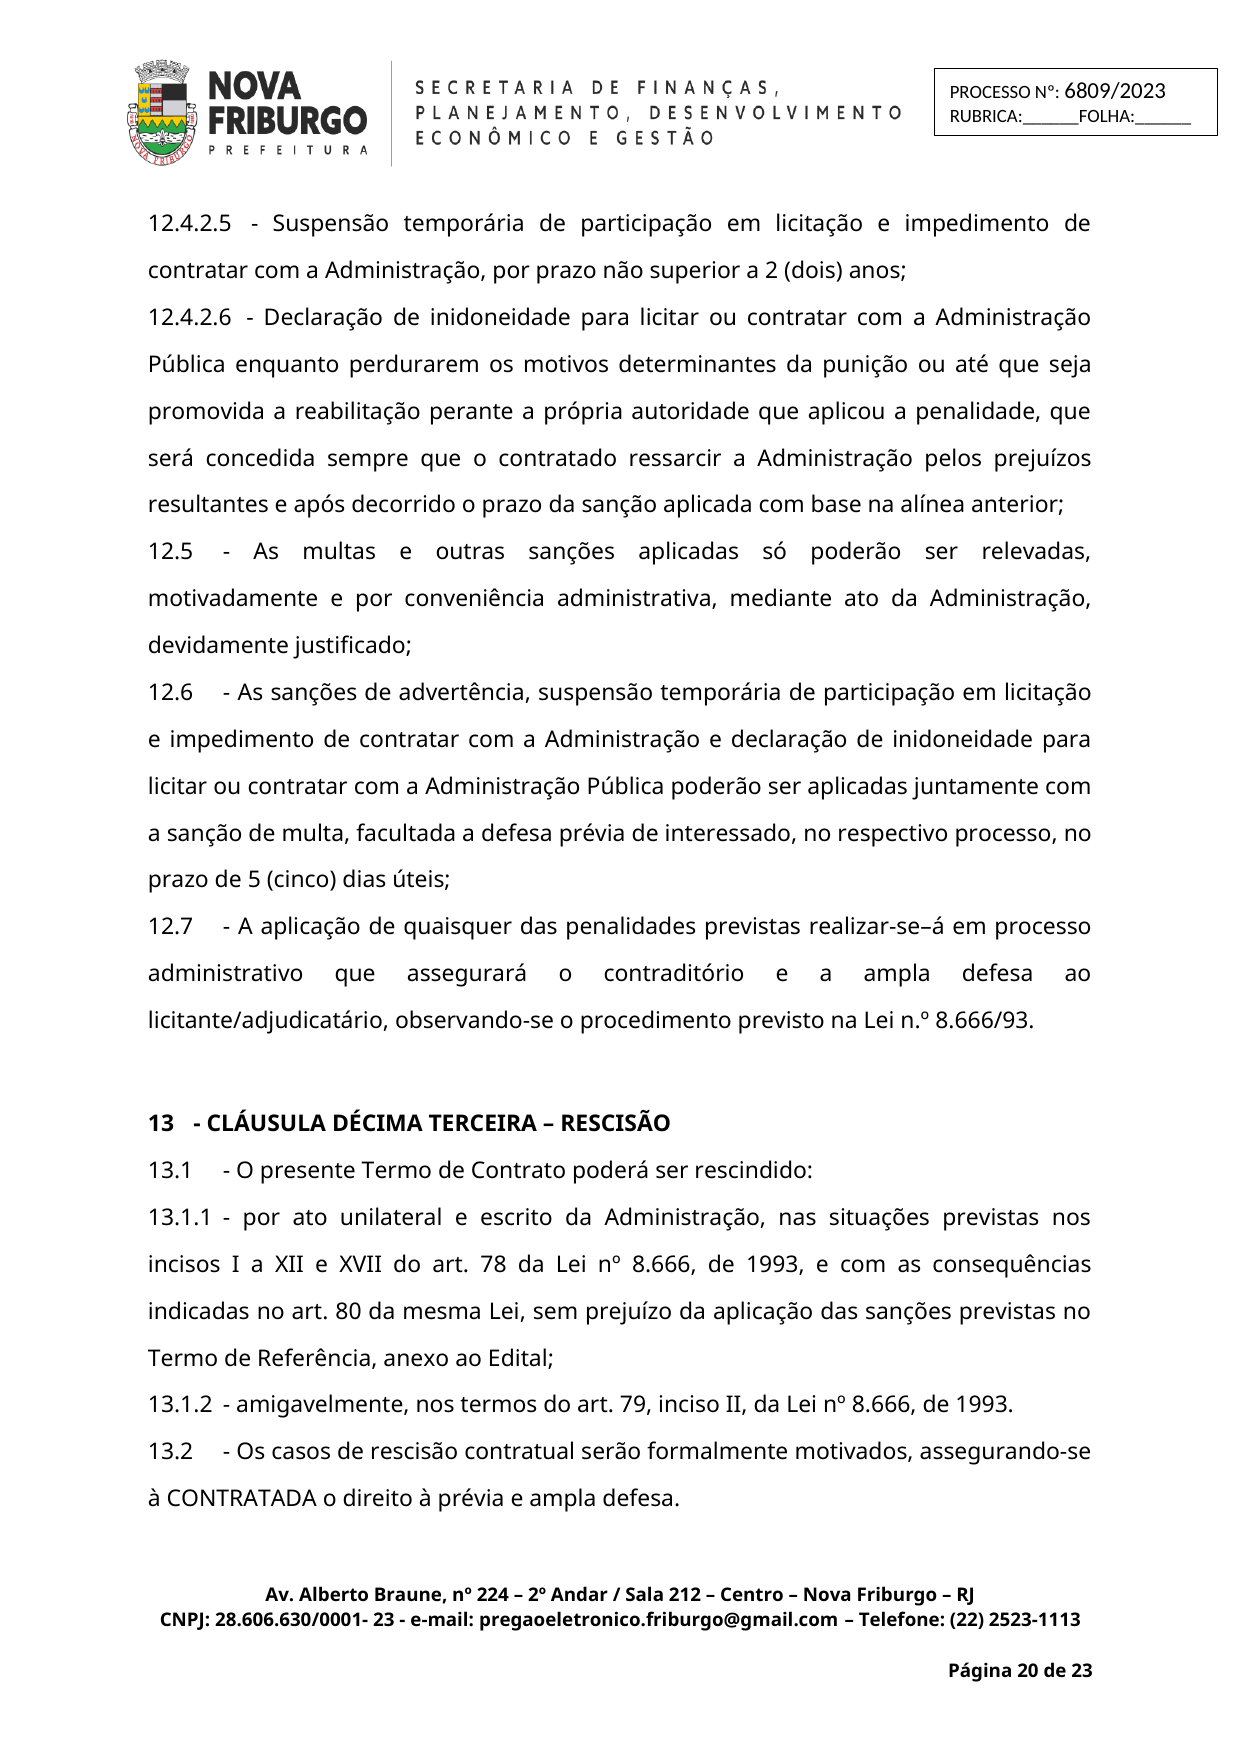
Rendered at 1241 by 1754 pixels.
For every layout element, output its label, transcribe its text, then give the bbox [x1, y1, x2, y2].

list - O presente Termo de Contrato poderá ser rescindido: [148, 1154, 1092, 1185]
list - por ato unilateral e escrito da Administração, nas situações previstas nos incisos I a XII e XVII do art. 78 da Lei nº 8.666, de 1993, e com as consequências indicadas no art. 80 da mesma Lei, sem prejuízo da aplicação das sanções previstas no Termo de Referência, anexo ao Edital; [148, 1201, 1092, 1373]
list - As sanções de advertência, suspensão temporária de participação em licitação e impedimento de contratar com a Administração e declaração de inidoneidade para licitar ou contratar com a Administração Pública poderão ser aplicadas juntamente com a sanção de multa, facultada a defesa prévia de interessado, no respectivo processo, no prazo de 5 (cinco) dias úteis; [148, 676, 1092, 895]
list - Suspensão temporária de participação em licitação e impedimento de contratar com a Administração, por prazo não superior a 2 (dois) anos; [148, 207, 1092, 285]
list - CLÁUSULA DÉCIMA TERCEIRA – RESCISÃO [148, 1107, 1092, 1138]
list - Os casos de rescisão contratual serão formalmente motivados, assegurando-se à CONTRATADA o direito à prévia e ampla defesa. [148, 1435, 1092, 1513]
list - A aplicação de quaisquer das penalidades previstas realizar-se–á em processo administrativo que assegurará o contraditório e a ampla defesa ao licitante/adjudicatário, observando-se o procedimento previsto na Lei n.º 8.666/93. [148, 910, 1092, 1035]
list - Declaração de inidoneidade para licitar ou contratar com a Administração Pública enquanto perdurarem os motivos determinantes da punição ou até que seja promovida a reabilitação perante a própria autoridade que aplicou a penalidade, que será concedida sempre que o contratado ressarcir a Administração pelos prejuízos resultantes e após decorrido o prazo da sanção aplicada com base na alínea anterior; [148, 301, 1092, 520]
list - amigavelmente, nos termos do art. 79, inciso II, da Lei nº 8.666, de 1993. [148, 1388, 1092, 1420]
picture [103, 44, 937, 179]
list - As multas e outras sanções aplicadas só poderão ser relevadas, motivadamente e por conveniência administrativa, mediante ato da Administração, devidamente justificado; [148, 535, 1092, 660]
